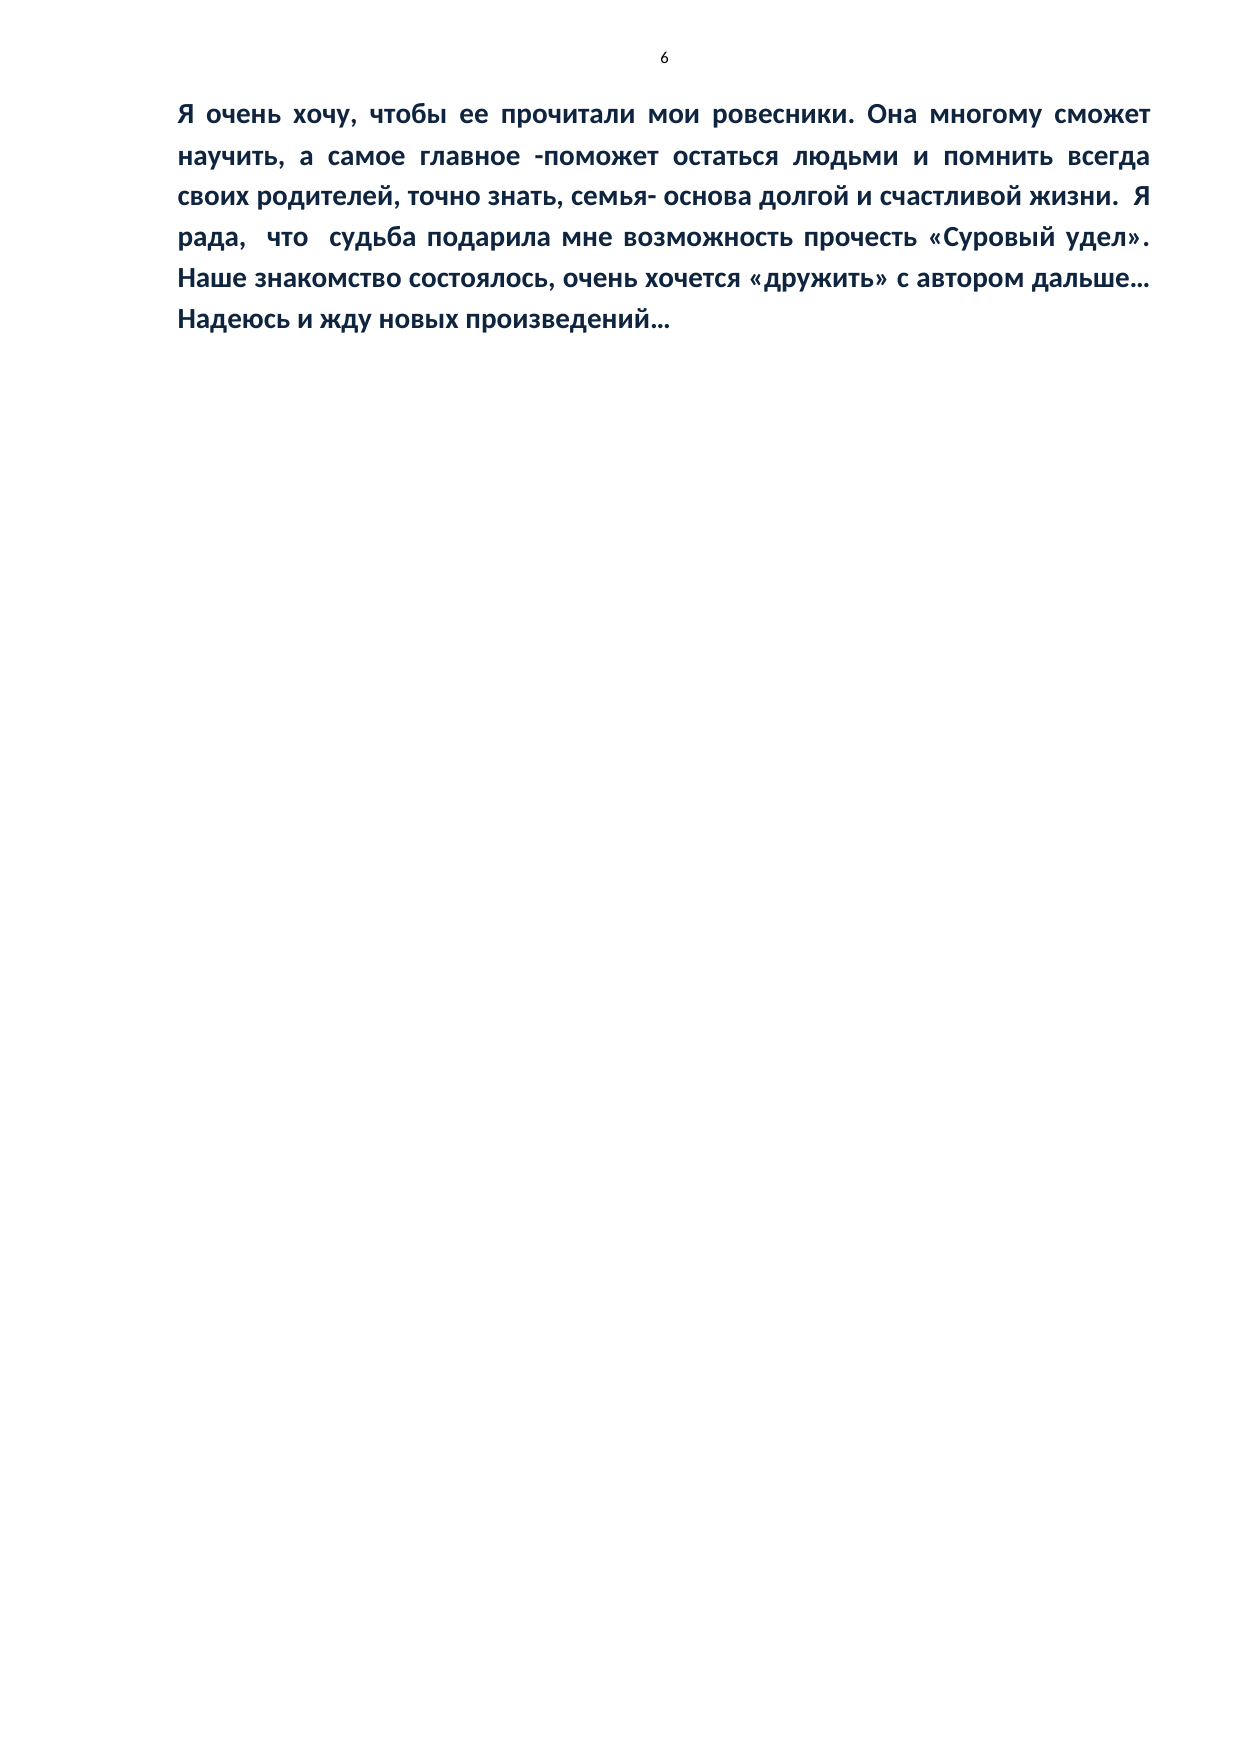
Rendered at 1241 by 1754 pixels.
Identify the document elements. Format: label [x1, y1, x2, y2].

text [177, 96, 1152, 336]
